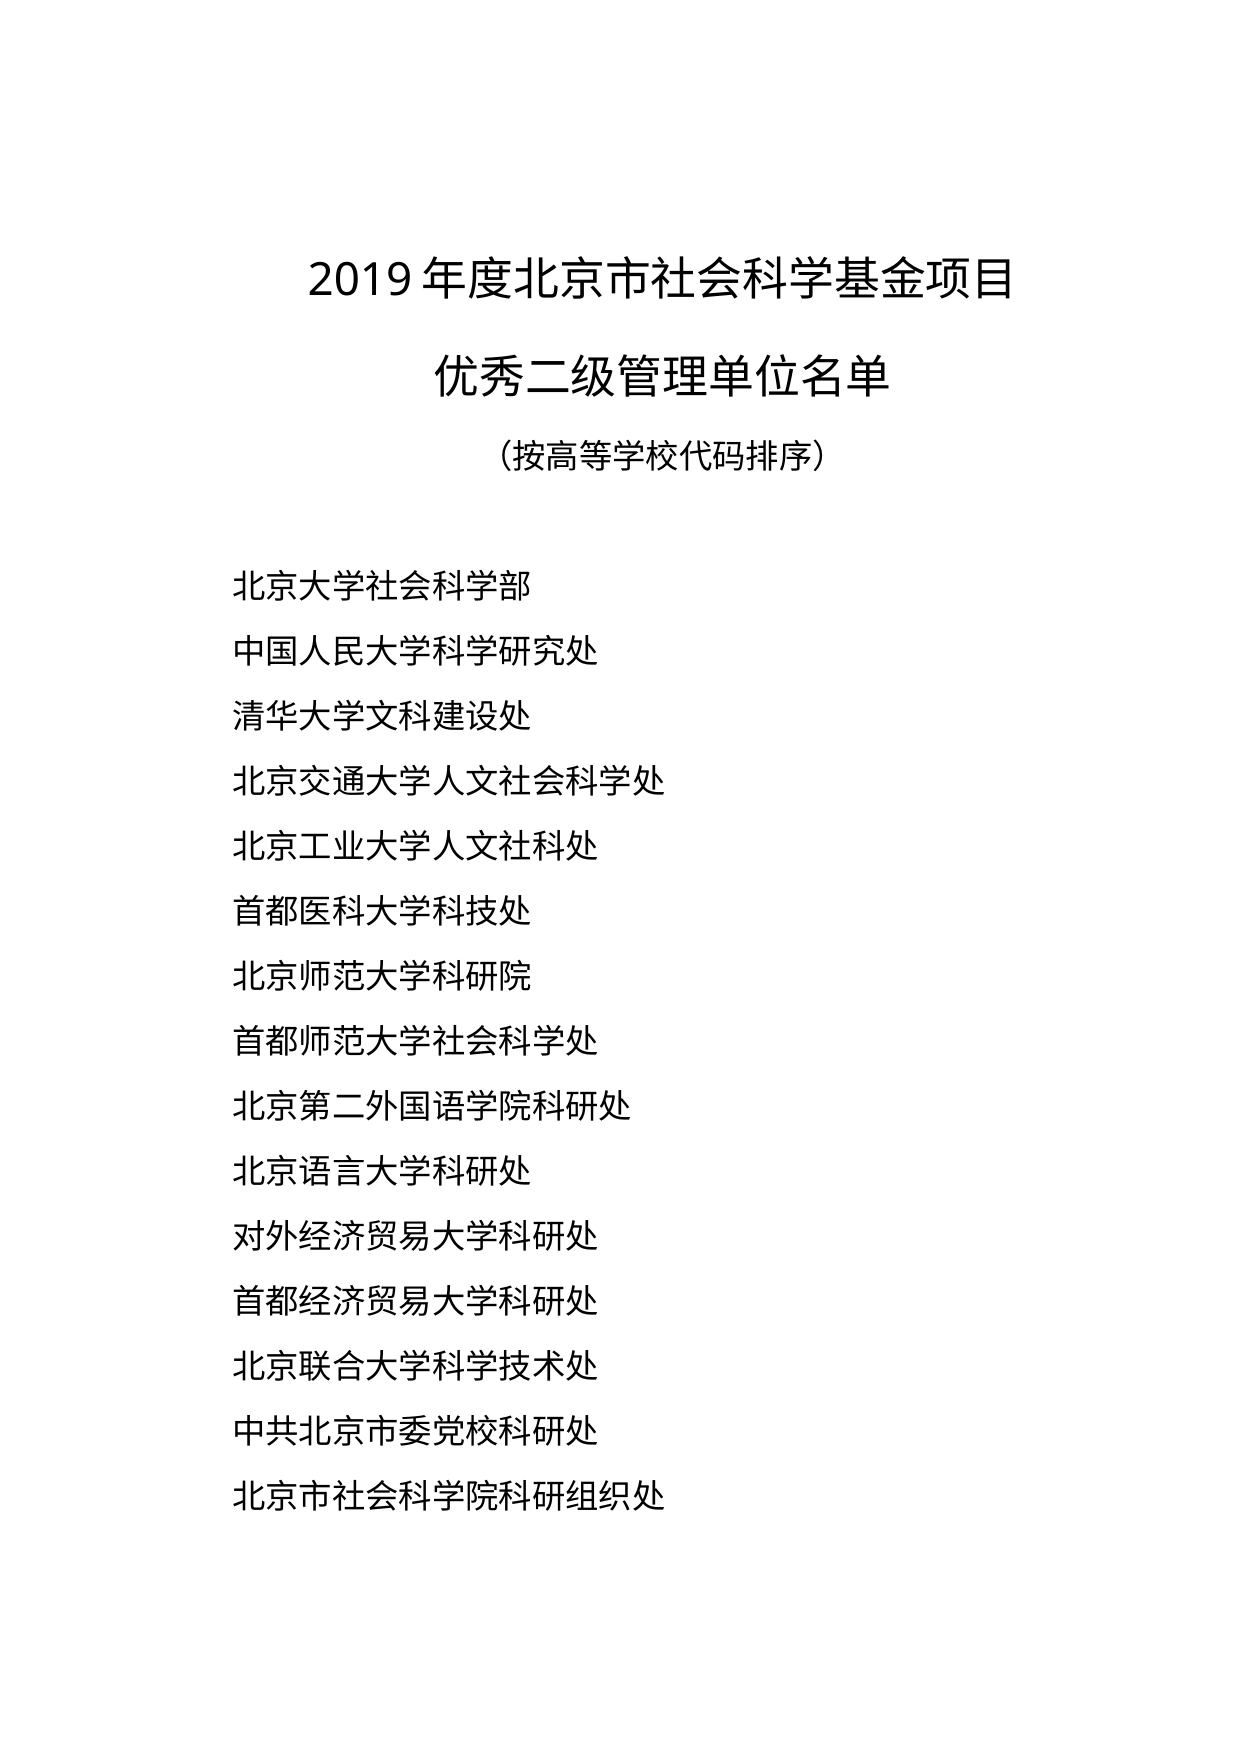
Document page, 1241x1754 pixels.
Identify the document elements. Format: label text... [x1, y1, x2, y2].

text 北京师范大学科研院 [165, 942, 1092, 1007]
text 首都医科大学科技处 [165, 877, 1092, 942]
text 优秀二级管理单位名单 [165, 324, 1092, 422]
text 2019年度北京市社会科学基金项目 [165, 227, 1092, 324]
text 北京语言大学科研处 [165, 1137, 1092, 1202]
text 北京工业大学人文社科处 [165, 812, 1092, 877]
text （按高等学校代码排序） [165, 422, 1092, 487]
text 北京市社会科学院科研组织处 [165, 1462, 1092, 1527]
text 北京联合大学科学技术处 [165, 1332, 1092, 1397]
text 北京大学社会科学部 [165, 552, 1092, 617]
text 北京第二外国语学院科研处 [165, 1072, 1092, 1137]
text 中国人民大学科学研究处 [165, 617, 1092, 682]
text 清华大学文科建设处 [165, 682, 1092, 747]
text 北京交通大学人文社会科学处 [165, 747, 1092, 812]
text 对外经济贸易大学科研处 [165, 1202, 1092, 1267]
text 首都师范大学社会科学处 [165, 1007, 1092, 1072]
text 中共北京市委党校科研处 [165, 1397, 1092, 1462]
text 首都经济贸易大学科研处 [165, 1267, 1092, 1332]
